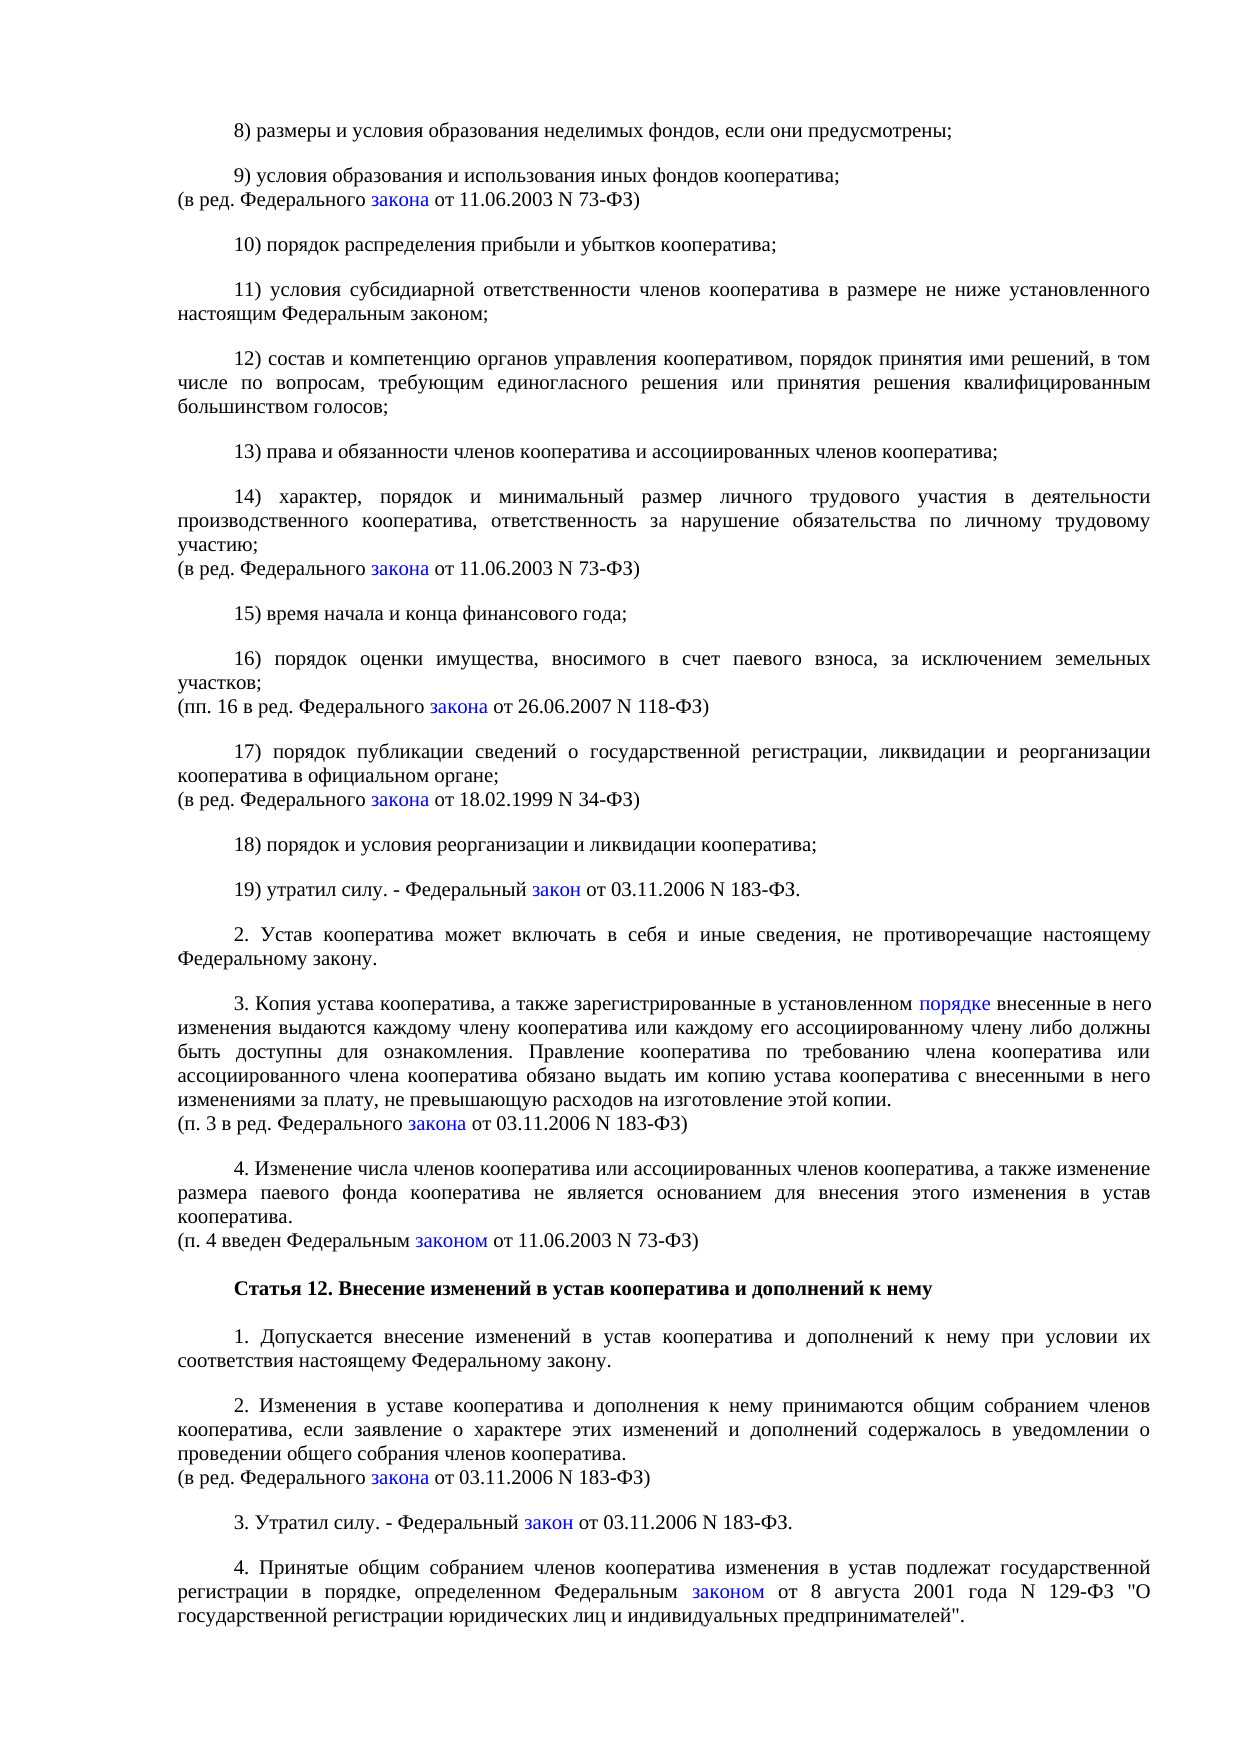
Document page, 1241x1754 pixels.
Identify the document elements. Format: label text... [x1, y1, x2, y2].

text (п. 4 введен Федеральным законом от 11.06.2003 N 73-ФЗ) [177, 1228, 1152, 1252]
text 2. Изменения в уставе кооператива и дополнения к нему принимаются общим собранием членов кооператива, если заявление о характере этих изменений и дополнений содержалось в уведомлении о проведении общего собрания членов кооператива. [177, 1393, 1152, 1465]
text 4. Изменение числа членов кооператива или ассоциированных членов кооператива, а также изменение размера паевого фонда кооператива не является основанием для внесения этого изменения в устав кооператива. [177, 1156, 1152, 1228]
text (п. 3 в ред. Федерального закона от 03.11.2006 N 183-ФЗ) [177, 1111, 1152, 1135]
text 18) порядок и условия реорганизации и ликвидации кооператива; [177, 832, 1152, 856]
text (в ред. Федерального закона от 11.06.2003 N 73-ФЗ) [177, 556, 1152, 580]
text 2. Устав кооператива может включать в себя и иные сведения, не противоречащие настоящему Федеральному закону. [177, 922, 1152, 970]
text 15) время начала и конца финансового года; [177, 601, 1152, 625]
text (в ред. Федерального закона от 18.02.1999 N 34-ФЗ) [177, 787, 1152, 811]
text (пп. 16 в ред. Федерального закона от 26.06.2007 N 118-ФЗ) [177, 694, 1152, 718]
text 8) размеры и условия образования неделимых фондов, если они предусмотрены; [177, 118, 1152, 142]
text 11) условия субсидиарной ответственности членов кооператива в размере не ниже установленного настоящим Федеральным законом; [177, 277, 1152, 325]
text 14) характер, порядок и минимальный размер личного трудового участия в деятельности производственного кооператива, ответственность за нарушение обязательства по личному трудовому участию; [177, 484, 1152, 556]
text 16) порядок оценки имущества, вносимого в счет паевого взноса, за исключением земельных участков; [177, 646, 1152, 694]
text (в ред. Федерального закона от 03.11.2006 N 183-ФЗ) [177, 1465, 1152, 1489]
text 12) состав и компетенцию органов управления кооперативом, порядок принятия ими решений, в том числе по вопросам, требующим единогласного решения или принятия решения квалифицированным большинством голосов; [177, 346, 1152, 418]
text 10) порядок распределения прибыли и убытков кооператива; [177, 232, 1152, 256]
text (в ред. Федерального закона от 11.06.2003 N 73-ФЗ) [177, 187, 1152, 211]
title Статья 12. Внесение изменений в устав кооператива и дополнений к нему [177, 1276, 1152, 1300]
text 4. Принятые общим собранием членов кооператива изменения в устав подлежат государственной регистрации в порядке, определенном Федеральным законом от 8 августа 2001 года N 129-ФЗ "О государственной регистрации юридических лиц и индивидуальных предпринимателей". [177, 1555, 1152, 1627]
text 3. Утратил силу. - Федеральный закон от 03.11.2006 N 183-ФЗ. [177, 1510, 1152, 1534]
text 19) утратил силу. - Федеральный закон от 03.11.2006 N 183-ФЗ. [177, 877, 1152, 901]
text 3. Копия устава кооператива, а также зарегистрированные в установленном порядке внесенные в него изменения выдаются каждому члену кооператива или каждому его ассоциированному члену либо должны быть доступны для ознакомления. Правление кооператива по требованию члена кооператива или ассоциированного члена кооператива обязано выдать им копию устава кооператива с внесенными в него изменениями за плату, не превышающую расходов на изготовление этой копии. [177, 991, 1152, 1111]
text 17) порядок публикации сведений о государственной регистрации, ликвидации и реорганизации кооператива в официальном органе; [177, 739, 1152, 787]
text 9) условия образования и использования иных фондов кооператива; [177, 163, 1152, 187]
text 1. Допускается внесение изменений в устав кооператива и дополнений к нему при условии их соответствия настоящему Федеральному закону. [177, 1324, 1152, 1372]
text 13) права и обязанности членов кооператива и ассоциированных членов кооператива; [177, 439, 1152, 463]
